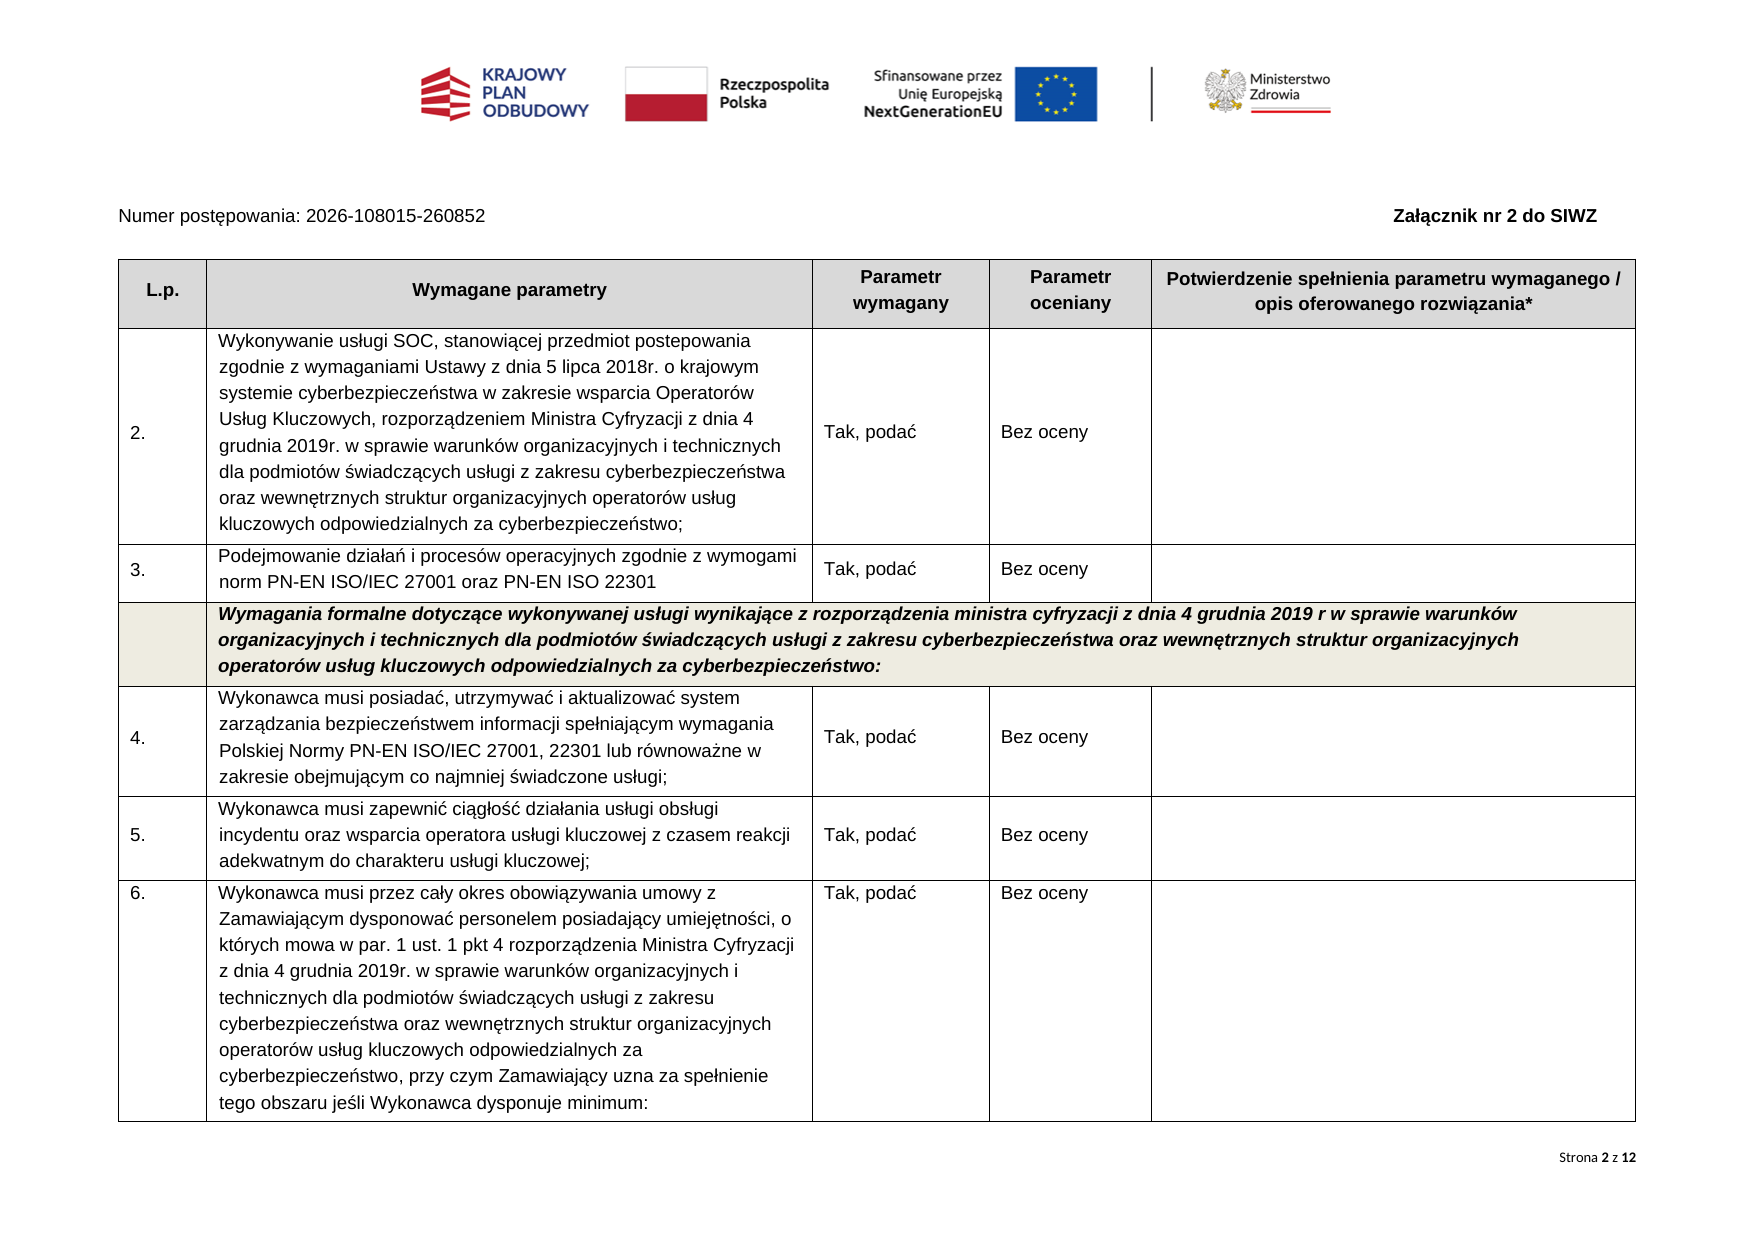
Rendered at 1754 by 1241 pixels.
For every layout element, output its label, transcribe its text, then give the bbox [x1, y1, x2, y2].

table_cell [119, 881, 206, 1121]
table_header Parametr oceniany [990, 260, 1151, 328]
table_cell [1152, 687, 1635, 796]
table_cell Bez oceny [990, 545, 1151, 602]
table_header L.p. [119, 260, 206, 328]
table_header Wymagane parametry [207, 260, 812, 328]
table_header Parametr wymagany [813, 260, 989, 328]
table_cell Tak, podać [813, 687, 989, 796]
table_cell Wykonawca musi zapewnić ciągłość działania usługi obsługi incydentu oraz wsparcia operatora usługi kluczowej z czasem reakcji adekwatnym do charakteru usługi kluczowej; [207, 797, 812, 880]
table_header Potwierdzenie spełnienia parametru wymaganego / opis oferowanego rozwiązania* [1152, 260, 1635, 328]
table_cell [1152, 329, 1635, 544]
table_cell Bez oceny [990, 881, 1151, 1121]
table_cell Bez oceny [990, 687, 1151, 796]
table_cell Wykonywanie usługi SOC, stanowiącej przedmiot postepowania zgodnie z wymaganiami Ustawy z dnia 5 lipca 2018r. o krajowym systemie cyberbezpieczeństwa w zakresie wsparcia Operatorów Usług Kluczowych, rozporządzeniem Ministra Cyfryzacji z dnia 4 grudnia 2019r. w sprawie warunków organizacyjnych i technicznych dla podmiotów świadczących usługi z zakresu cyberbezpieczeństwa oraz wewnętrznych struktur organizacyjnych operatorów usług kluczowych odpowiedzialnych za cyberbezpieczeństwo; [207, 329, 812, 544]
table_cell Tak, podać [813, 797, 989, 880]
table_cell Tak, podać [813, 329, 989, 544]
table_cell Podejmowanie działań i procesów operacyjnych zgodnie z wymogami norm PN-EN ISO/IEC 27001 oraz PN-EN ISO 22301 [207, 545, 812, 602]
table_cell Wymagania formalne dotyczące wykonywanej usługi wynikające z rozporządzenia ministra cyfryzacji z dnia 4 grudnia 2019 r w sprawie warunków organizacyjnych i technicznych dla podmiotów świadczących usługi z zakresu cyberbezpieczeństwa oraz wewnętrznych struktur organizacyjnych operatorów usług kluczowych odpowiedzialnych za cyberbezpieczeństwo: [207, 603, 1635, 686]
table_cell [119, 797, 206, 880]
table_cell [119, 603, 206, 686]
table_cell Bez oceny [990, 797, 1151, 880]
table_cell Bez oceny [990, 329, 1151, 544]
picture [404, 44, 1350, 138]
table_cell Tak, podać [813, 545, 989, 602]
table_cell [1152, 545, 1635, 602]
table_cell [119, 687, 206, 796]
table_cell [1152, 797, 1635, 880]
table_cell Wykonawca musi posiadać, utrzymywać i aktualizować system zarządzania bezpieczeństwem informacji spełniającym wymagania Polskiej Normy PN-EN ISO/IEC 27001, 22301 lub równoważne w zakresie obejmującym co najmniej świadczone usługi; [207, 687, 812, 796]
table_cell [119, 545, 206, 602]
table_cell Tak, podać [813, 881, 989, 1121]
table_cell [119, 329, 206, 544]
table_cell [1152, 881, 1635, 1121]
